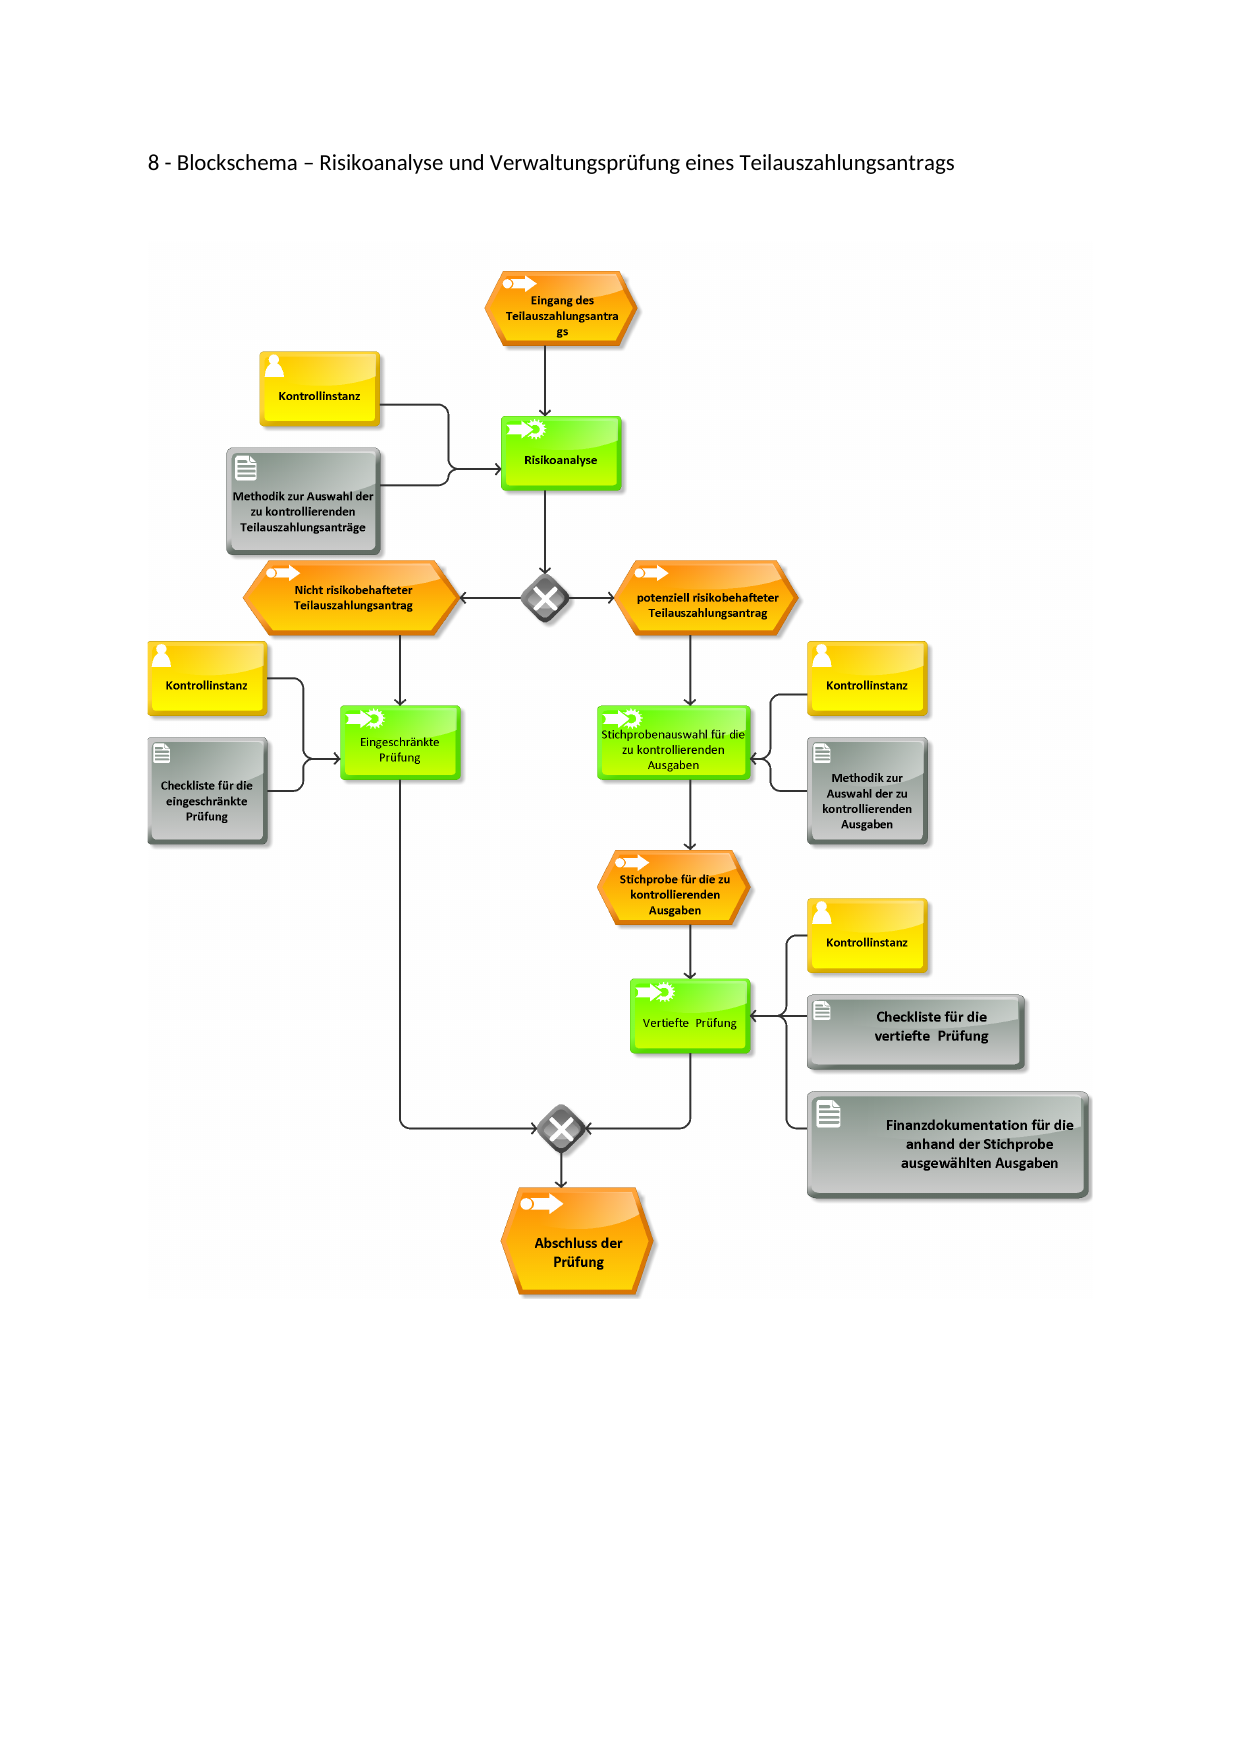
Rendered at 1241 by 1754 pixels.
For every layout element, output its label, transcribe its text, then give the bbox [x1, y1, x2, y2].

text 8 - Blockschema – Risikoanalyse und Verwaltungsprüfung eines Teilauszahlungsantrags [148, 148, 1093, 176]
